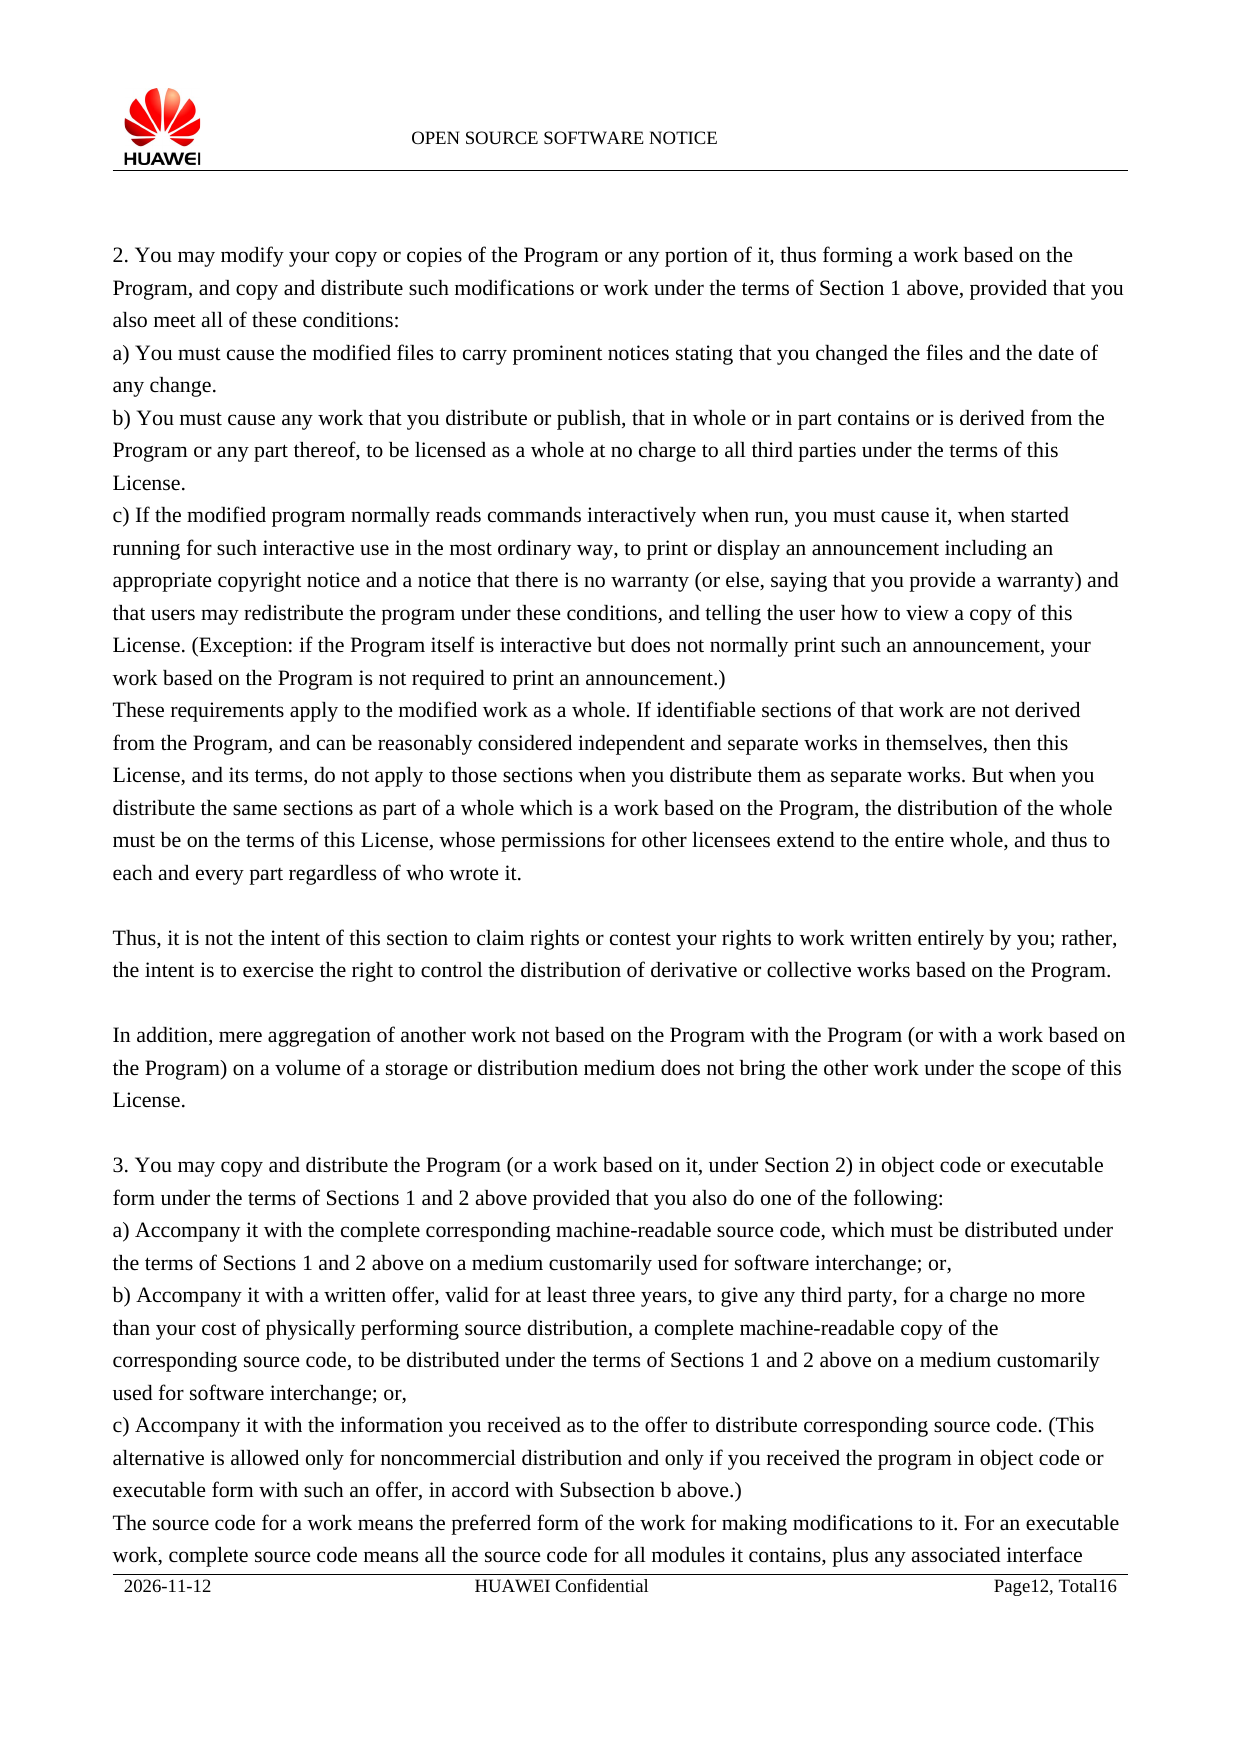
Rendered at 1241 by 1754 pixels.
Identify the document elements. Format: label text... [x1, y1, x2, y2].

picture [124, 88, 201, 165]
